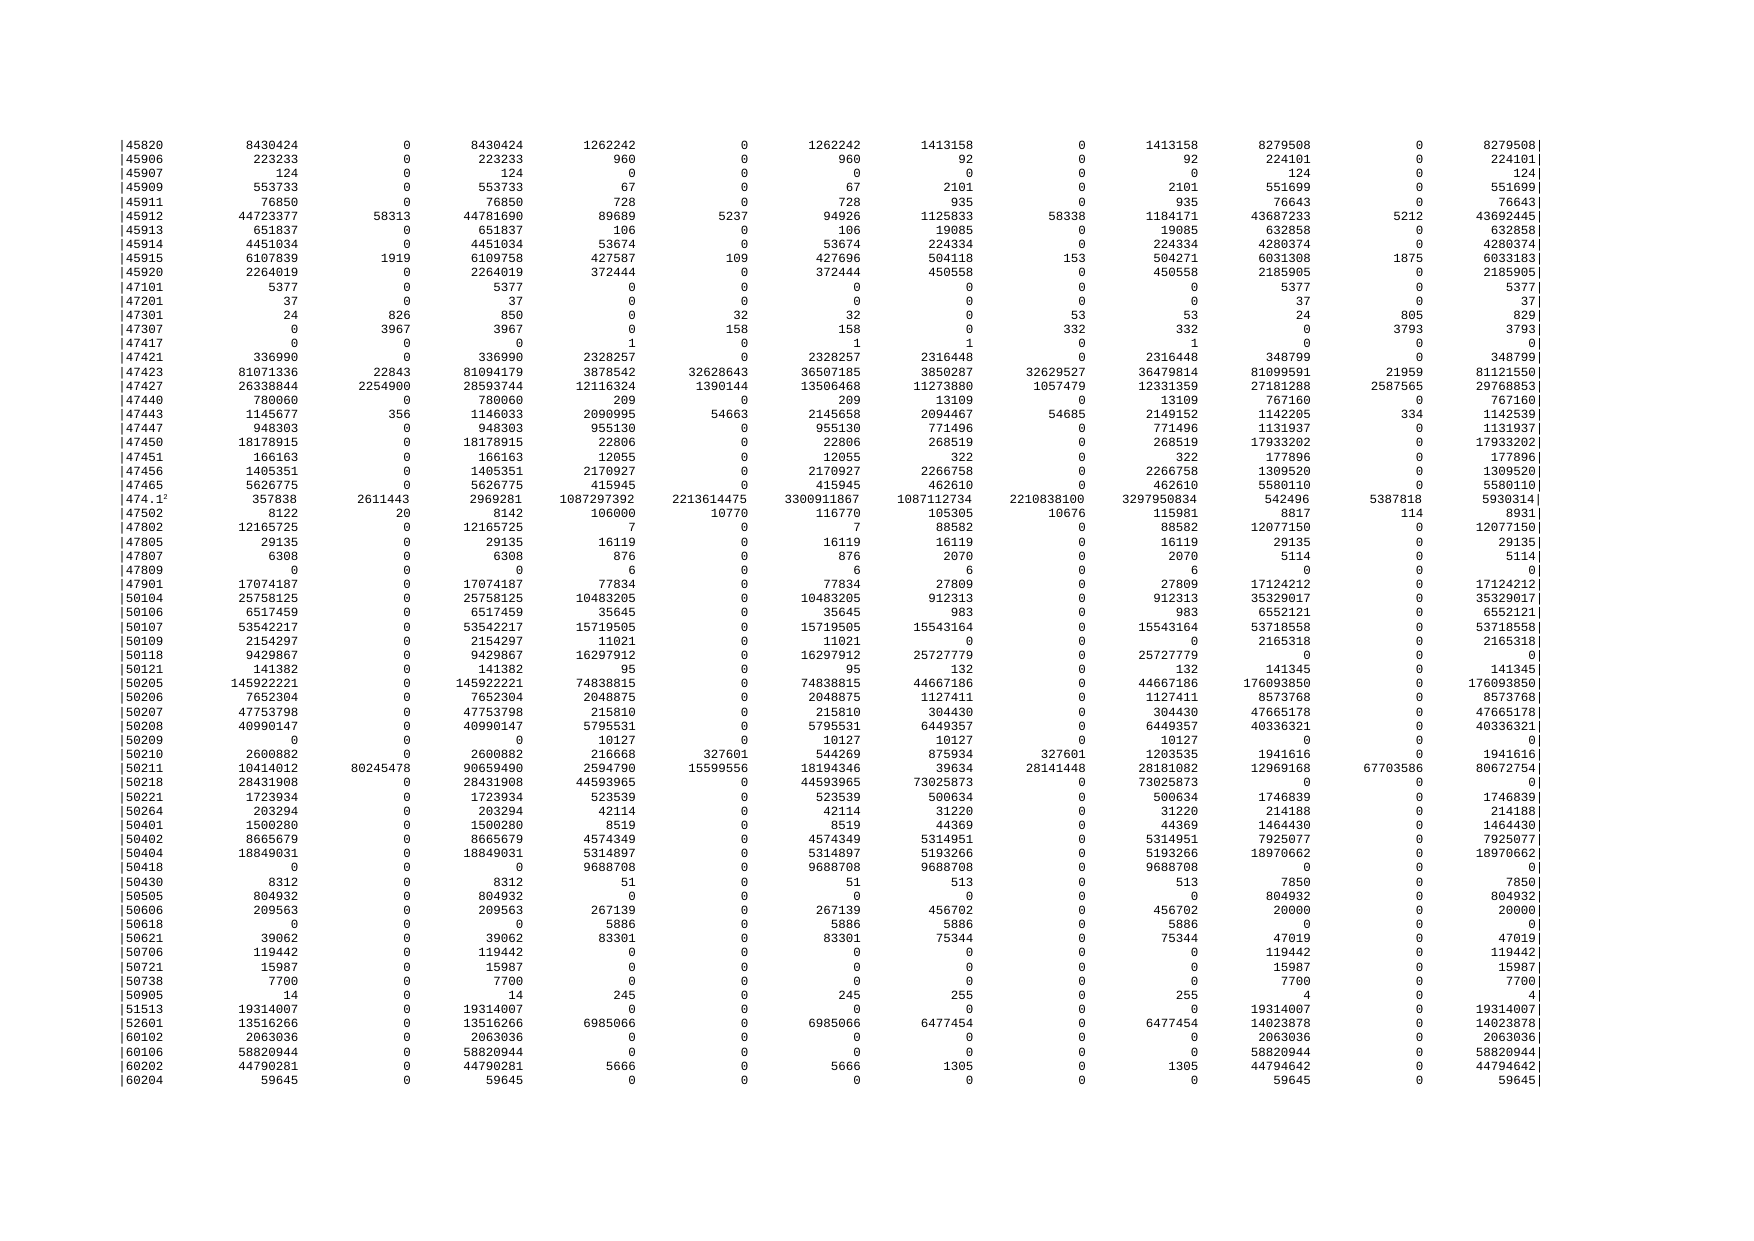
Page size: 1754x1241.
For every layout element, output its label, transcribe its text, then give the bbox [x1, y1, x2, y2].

text |47807 6308 0 6308 876 0 876 2070 0 2070 5114 0 5114| [118, 550, 1636, 564]
text |47901 17074187 0 17074187 77834 0 77834 27809 0 27809 17124212 0 17124212| [118, 578, 1636, 592]
text |50402 8665679 0 8665679 4574349 0 4574349 5314951 0 5314951 7925077 0 7925077| [118, 833, 1636, 847]
text |60202 44790281 0 44790281 5666 0 5666 1305 0 1305 44794642 0 44794642| [118, 1060, 1636, 1074]
text |50721 15987 0 15987 0 0 0 0 0 0 15987 0 15987| [118, 961, 1636, 975]
text |50206 7652304 0 7652304 2048875 0 2048875 1127411 0 1127411 8573768 0 8573768| [118, 691, 1636, 706]
text |45913 651837 0 651837 106 0 106 19085 0 19085 632858 0 632858| [118, 224, 1636, 238]
text |47451 166163 0 166163 12055 0 12055 322 0 322 177896 0 177896| [118, 451, 1636, 465]
text |47307 0 3967 3967 0 158 158 0 332 332 0 3793 3793| [118, 323, 1636, 337]
text |50209 0 0 0 10127 0 10127 10127 0 10127 0 0 0| [118, 734, 1636, 748]
text |47450 18178915 0 18178915 22806 0 22806 268519 0 268519 17933202 0 17933202| [118, 436, 1636, 451]
text |50218 28431908 0 28431908 44593965 0 44593965 73025873 0 73025873 0 0 0| [118, 776, 1636, 791]
text |50430 8312 0 8312 51 0 51 513 0 513 7850 0 7850| [118, 876, 1636, 890]
text |47301 24 826 850 0 32 32 0 53 53 24 805 829| [118, 309, 1636, 323]
text |45911 76850 0 76850 728 0 728 935 0 935 76643 0 76643| [118, 196, 1636, 210]
text |50121 141382 0 141382 95 0 95 132 0 132 141345 0 141345| [118, 663, 1636, 677]
text |45820 8430424 0 8430424 1262242 0 1262242 1413158 0 1413158 8279508 0 8279508| [118, 139, 1636, 153]
text |47502 8122 20 8142 106000 10770 116770 105305 10676 115981 8817 114 8931| [118, 507, 1636, 521]
text |47805 29135 0 29135 16119 0 16119 16119 0 16119 29135 0 29135| [118, 536, 1636, 550]
text |52601 13516266 0 13516266 6985066 0 6985066 6477454 0 6477454 14023878 0 14023878| [118, 1017, 1636, 1031]
text |50106 6517459 0 6517459 35645 0 35645 983 0 983 6552121 0 6552121| [118, 606, 1636, 621]
text |50401 1500280 0 1500280 8519 0 8519 44369 0 44369 1464430 0 1464430| [118, 819, 1636, 833]
text |45915 6107839 1919 6109758 427587 109 427696 504118 153 504271 6031308 1875 6033183| [118, 252, 1636, 266]
text |60204 59645 0 59645 0 0 0 0 0 0 59645 0 59645| [118, 1074, 1636, 1088]
text |45909 553733 0 553733 67 0 67 2101 0 2101 551699 0 551699| [118, 181, 1636, 196]
text |47417 0 0 0 1 0 1 1 0 1 0 0 0| [118, 337, 1636, 351]
text |47443 1145677 356 1146033 2090995 54663 2145658 2094467 54685 2149152 1142205 334 1142539| [118, 408, 1636, 422]
text |50205 145922221 0 145922221 74838815 0 74838815 44667186 0 44667186 176093850 0 176093850| [118, 677, 1636, 691]
text |47440 780060 0 780060 209 0 209 13109 0 13109 767160 0 767160| [118, 394, 1636, 408]
text |47809 0 0 0 6 0 6 6 0 6 0 0 0| [118, 564, 1636, 578]
text |50264 203294 0 203294 42114 0 42114 31220 0 31220 214188 0 214188| [118, 805, 1636, 819]
text |50905 14 0 14 245 0 245 255 0 255 4 0 4| [118, 989, 1636, 1003]
text |50207 47753798 0 47753798 215810 0 215810 304430 0 304430 47665178 0 47665178| [118, 706, 1636, 720]
text |45907 124 0 124 0 0 0 0 0 0 124 0 124| [118, 167, 1636, 181]
text |50621 39062 0 39062 83301 0 83301 75344 0 75344 47019 0 47019| [118, 932, 1636, 946]
text |47427 26338844 2254900 28593744 12116324 1390144 13506468 11273880 1057479 12331359 27181288 2587565 29768853| [118, 380, 1636, 394]
text |45914 4451034 0 4451034 53674 0 53674 224334 0 224334 4280374 0 4280374| [118, 238, 1636, 252]
text |60102 2063036 0 2063036 0 0 0 0 0 0 2063036 0 2063036| [118, 1031, 1636, 1046]
text |47421 336990 0 336990 2328257 0 2328257 2316448 0 2316448 348799 0 348799| [118, 351, 1636, 366]
text |60106 58820944 0 58820944 0 0 0 0 0 0 58820944 0 58820944| [118, 1046, 1636, 1060]
text |51513 19314007 0 19314007 0 0 0 0 0 0 19314007 0 19314007| [118, 1003, 1636, 1017]
text |50618 0 0 0 5886 0 5886 5886 0 5886 0 0 0| [118, 918, 1636, 932]
text |50104 25758125 0 25758125 10483205 0 10483205 912313 0 912313 35329017 0 35329017| [118, 592, 1636, 606]
text |47201 37 0 37 0 0 0 0 0 0 37 0 37| [118, 295, 1636, 309]
text |50210 2600882 0 2600882 216668 327601 544269 875934 327601 1203535 1941616 0 1941616| [118, 748, 1636, 762]
text |50404 18849031 0 18849031 5314897 0 5314897 5193266 0 5193266 18970662 0 18970662| [118, 847, 1636, 861]
text |47456 1405351 0 1405351 2170927 0 2170927 2266758 0 2266758 1309520 0 1309520| [118, 465, 1636, 479]
text |50118 9429867 0 9429867 16297912 0 16297912 25727779 0 25727779 0 0 0| [118, 649, 1636, 663]
text |45920 2264019 0 2264019 372444 0 372444 450558 0 450558 2185905 0 2185905| [118, 266, 1636, 281]
text |50221 1723934 0 1723934 523539 0 523539 500634 0 500634 1746839 0 1746839| [118, 791, 1636, 805]
text |50109 2154297 0 2154297 11021 0 11021 0 0 0 2165318 0 2165318| [118, 635, 1636, 649]
text |45912 44723377 58313 44781690 89689 5237 94926 1125833 58338 1184171 43687233 5212 43692445| [118, 210, 1636, 224]
text |47447 948303 0 948303 955130 0 955130 771496 0 771496 1131937 0 1131937| [118, 422, 1636, 436]
text |47802 12165725 0 12165725 7 0 7 88582 0 88582 12077150 0 12077150| [118, 521, 1636, 536]
text |50107 53542217 0 53542217 15719505 0 15719505 15543164 0 15543164 53718558 0 53718558| [118, 621, 1636, 635]
text |474.1 357838 2611443 2969281 1087297392 2213614475 3300911867 1087112734 2210838100 3297950834 542496 5387818 5930314| [118, 493, 1636, 507]
text |47465 5626775 0 5626775 415945 0 415945 462610 0 462610 5580110 0 5580110| [118, 479, 1636, 493]
text |47423 81071336 22843 81094179 3878542 32628643 36507185 3850287 32629527 36479814 81099591 21959 81121550| [118, 366, 1636, 380]
text |50211 10414012 80245478 90659490 2594790 15599556 18194346 39634 28141448 28181082 12969168 67703586 80672754| [118, 762, 1636, 776]
text |50738 7700 0 7700 0 0 0 0 0 0 7700 0 7700| [118, 975, 1636, 989]
text |47101 5377 0 5377 0 0 0 0 0 0 5377 0 5377| [118, 281, 1636, 295]
text |45906 223233 0 223233 960 0 960 92 0 92 224101 0 224101| [118, 153, 1636, 167]
text |50706 119442 0 119442 0 0 0 0 0 0 119442 0 119442| [118, 946, 1636, 961]
text |50208 40990147 0 40990147 5795531 0 5795531 6449357 0 6449357 40336321 0 40336321| [118, 720, 1636, 734]
text |50606 209563 0 209563 267139 0 267139 456702 0 456702 20000 0 20000| [118, 904, 1636, 918]
text |50505 804932 0 804932 0 0 0 0 0 0 804932 0 804932| [118, 890, 1636, 904]
text |50418 0 0 0 9688708 0 9688708 9688708 0 9688708 0 0 0| [118, 861, 1636, 876]
